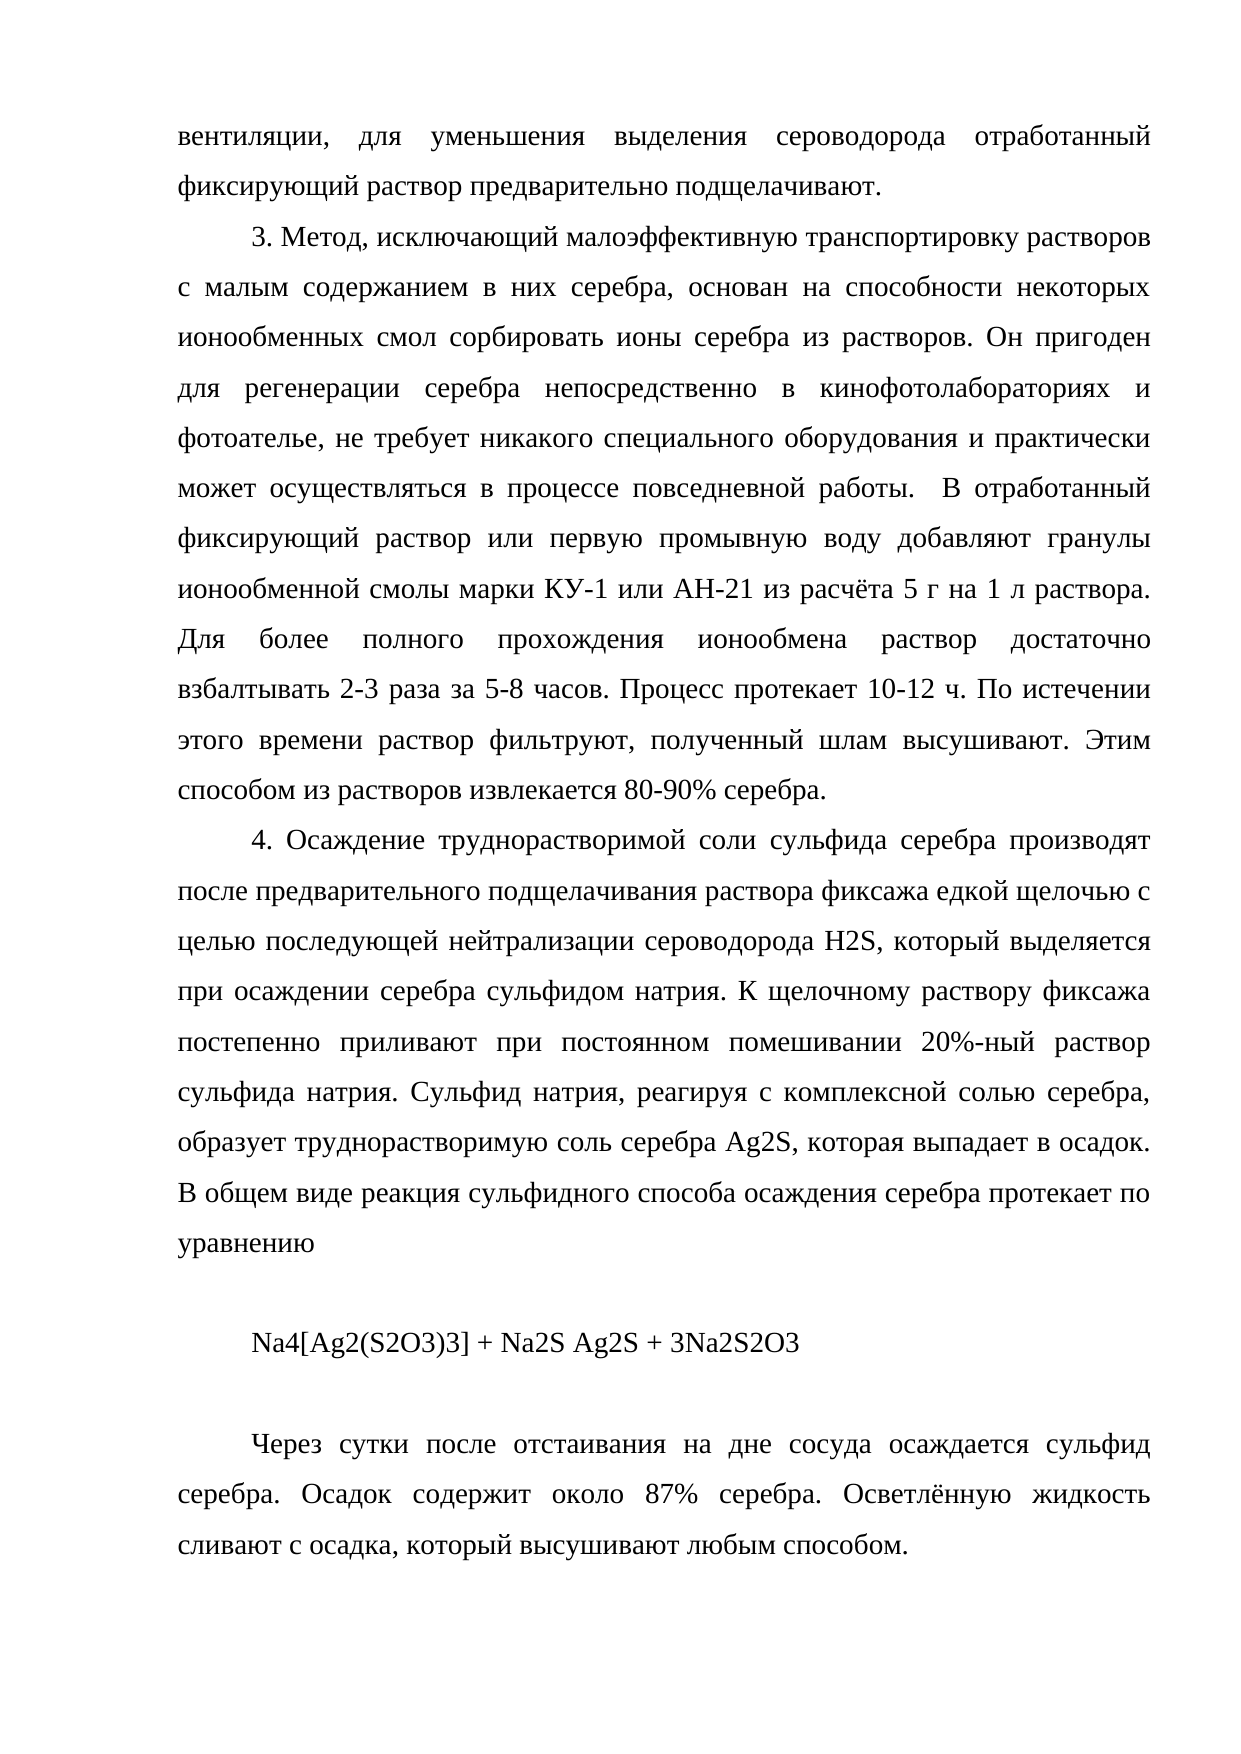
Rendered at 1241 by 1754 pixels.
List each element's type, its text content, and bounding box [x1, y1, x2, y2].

text Через сутки после отстаивания на дне сосуда осаждается сульфид серебра. Осадок содержит около 87% серебра. Осветлённую жидкость сливают с осадка, который высушивают любым способом. [177, 1426, 1152, 1560]
text 4. Осаждение труднорастворимой соли сульфида серебра производят после предварительного подщелачивания раствора фиксажа едкой щелочью с целью последующей нейтрализации сероводорода H2S, который выделяется при осаждении серебра сульфидом натрия. К щелочному раствору фиксажа постепенно приливают при постоянном помешивании 20%-ный раствор сульфида натрия. Сульфид натрия, реагируя с комплексной солью серебра, образует труднорастворимую соль серебра Ag2S, которая выпадает в осадок. В общем виде реакция сульфидного способа осаждения серебра протекает по уравнению [177, 822, 1152, 1258]
text 3. Метод, исключающий малоэффективную транспортировку растворов с малым содержанием в них серебра, основан на способности некоторых ионообменных смол сорбировать ионы серебра из растворов. Он пригоден для регенерации серебра непосредственно в кинофотолабораториях и фотоателье, не требует никакого специального оборудования и практически может осуществляться в процессе повседневной работы. В отработанный фиксирующий раствор или первую промывную воду добавляют гранулы ионообменной смолы марки КУ-1 или АН-21 из расчёта 5 г на 1 л раствора. Для более полного прохождения ионообмена раствор достаточно взбалтывать 2-3 раза за 5-8 часов. Процесс протекает 10-12 ч. По истечении этого времени раствор фильтруют, полученный шлам высушивают. Этим способом из растворов извлекается 80-90% серебра. [177, 219, 1152, 806]
text Na4[Ag2(S2O3)3] + Na2S Ag2S + 3Na2S2O3 [177, 1326, 1152, 1359]
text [177, 118, 1152, 202]
